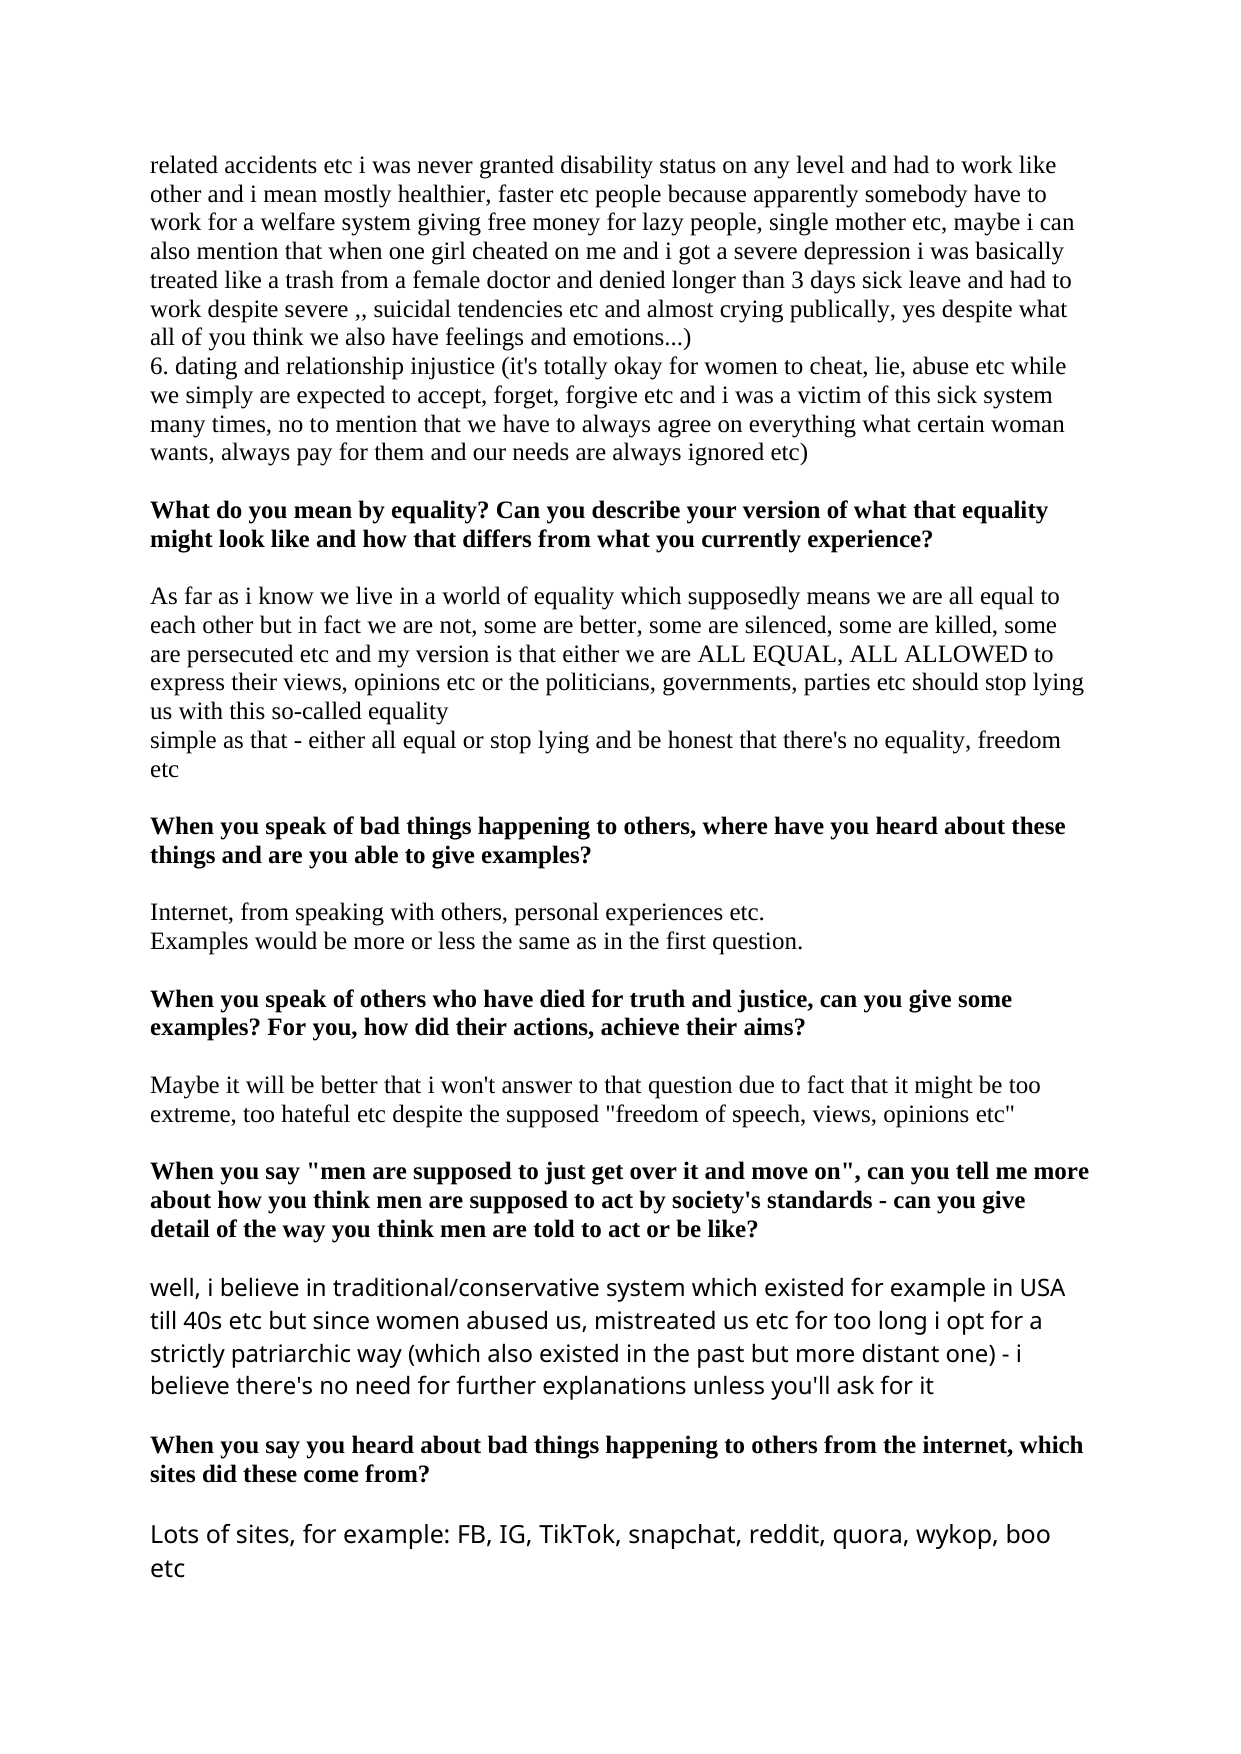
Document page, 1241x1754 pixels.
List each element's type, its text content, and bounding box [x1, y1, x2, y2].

text Maybe it will be better that i won't answer to that question due to fact that it might be too extreme, too hateful etc despite the supposed "freedom of speech, views, opinions etc" [150, 1070, 1090, 1127]
text Examples would be more or less the same as in the first question. [150, 926, 1090, 955]
text When you say "men are supposed to just get over it and move on", can you tell me more about how you think men are supposed to act by society's standards - can you give detail of the way you think men are told to act or be like? [150, 1156, 1090, 1242]
text simple as that - either all equal or stop lying and be honest that there's no equality, freedom etc [150, 725, 1090, 782]
text Lots of sites, for example: FB, IG, TikTok, snapchat, reddit, quora, wykop, boo etc [150, 1517, 1090, 1585]
text When you speak of bad things happening to others, where have you heard about these things and are you able to give examples? [150, 811, 1090, 869]
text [150, 150, 1090, 351]
text As far as i know we live in a world of equality which supposedly means we are all equal to each other but in fact we are not, some are better, some are silenced, some are killed, some are persecuted etc and my version is that either we are ALL EQUAL, ALL ALLOWED to express their views, opinions etc or the politicians, governments, parties etc should stop lying us with this so-called equality [150, 581, 1090, 725]
text When you speak of others who have died for truth and justice, can you give some examples? For you, how did their actions, achieve their aims? [150, 984, 1090, 1041]
text Internet, from speaking with others, personal experiences etc. [150, 897, 1090, 926]
text When you say you heard about bad things happening to others from the internet, which sites did these come from? [150, 1430, 1090, 1488]
text 6. dating and relationship injustice (it's totally okay for women to cheat, lie, abuse etc while we simply are expected to accept, forget, forgive etc and i was a victim of this sick system many times, no to mention that we have to always agree on everything what certain woman wants, always pay for them and our needs are always ignored etc) [150, 351, 1090, 466]
text well, i believe in traditional/conservative system which existed for example in USA till 40s etc but since women abused us, mistreated us etc for too long i opt for a strictly patriarchic way (which also existed in the past but more distant one) - i believe there's no need for further explanations unless you'll ask for it [935, 1271, 1090, 1402]
text What do you mean by equality? Can you describe your version of what that equality might look like and how that differs from what you currently experience? [150, 495, 1090, 552]
